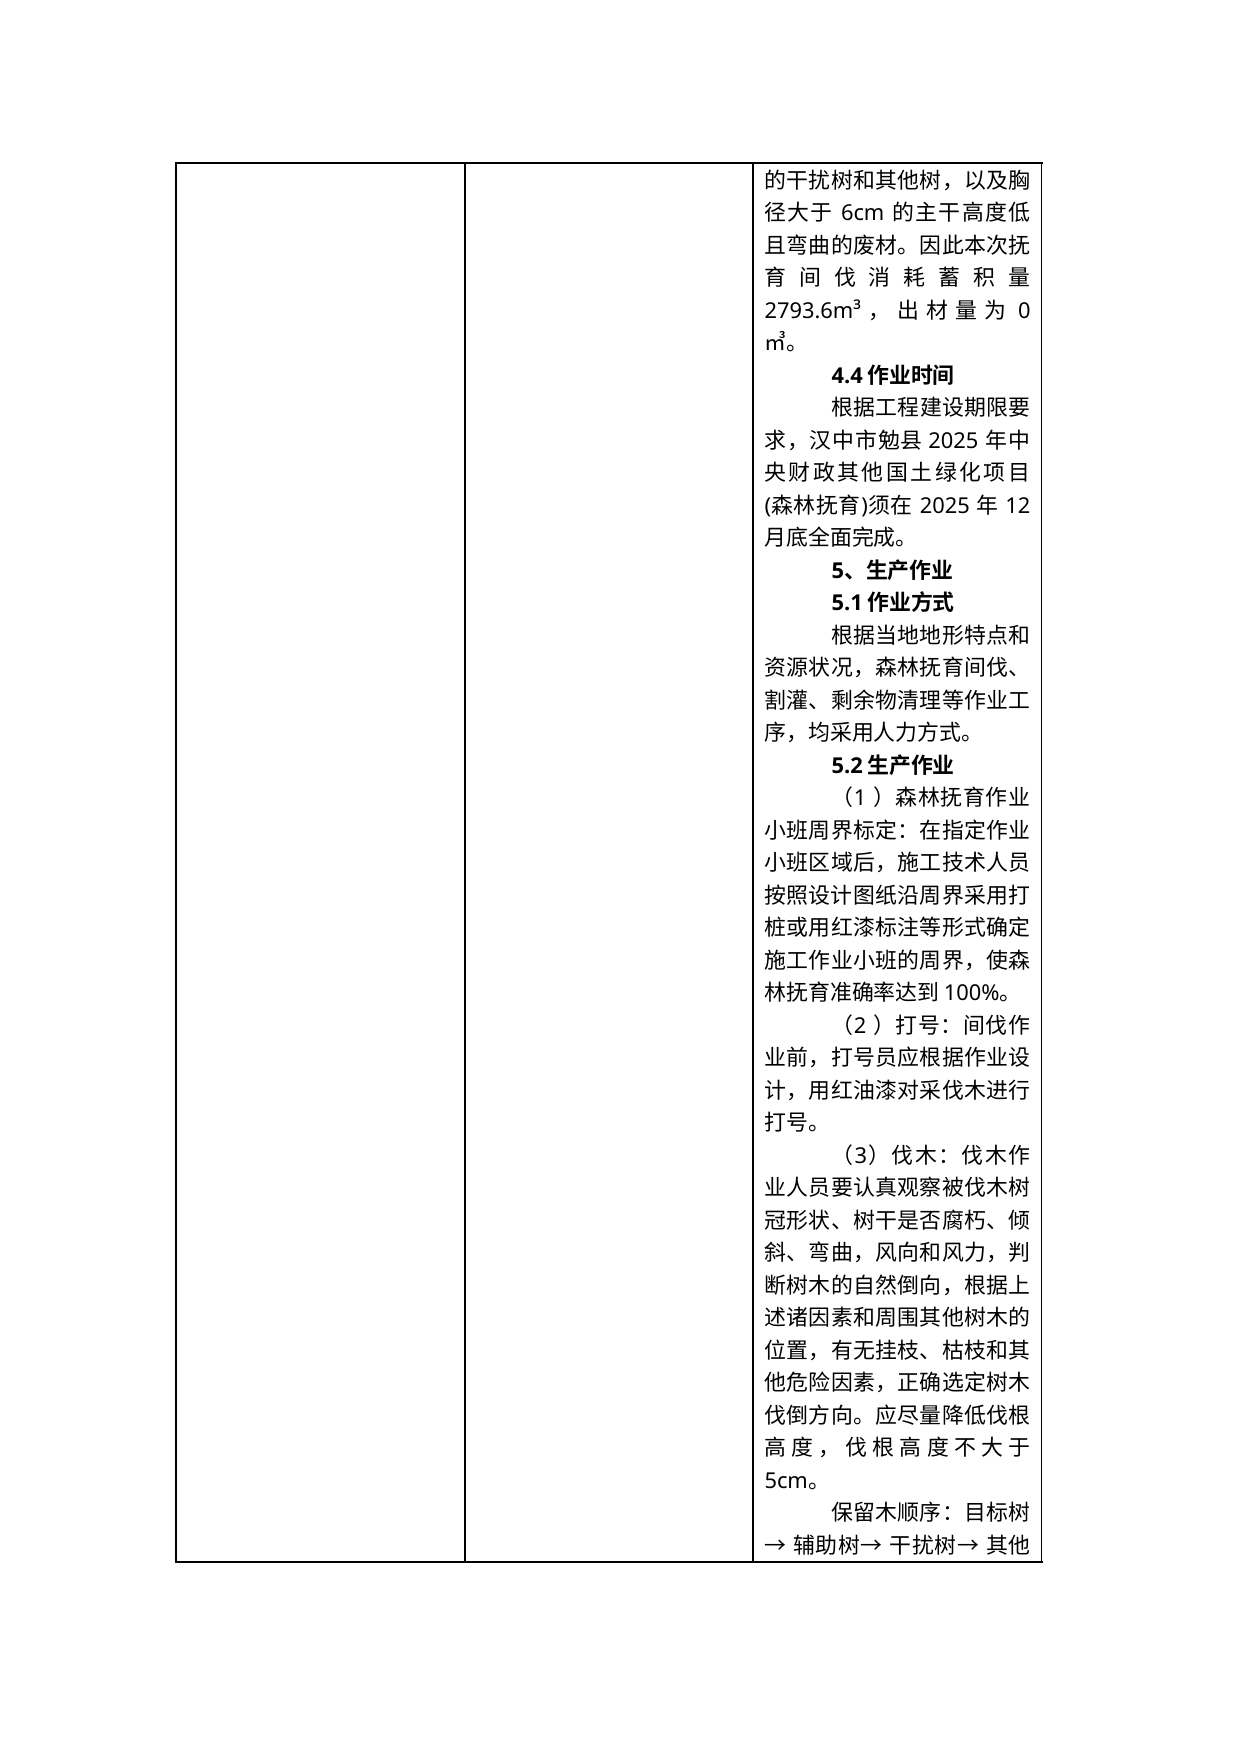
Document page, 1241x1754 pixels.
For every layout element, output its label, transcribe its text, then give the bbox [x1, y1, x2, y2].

table_cell [466, 164, 752, 1561]
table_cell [754, 164, 1041, 1561]
table_cell 1 [177, 164, 464, 1561]
